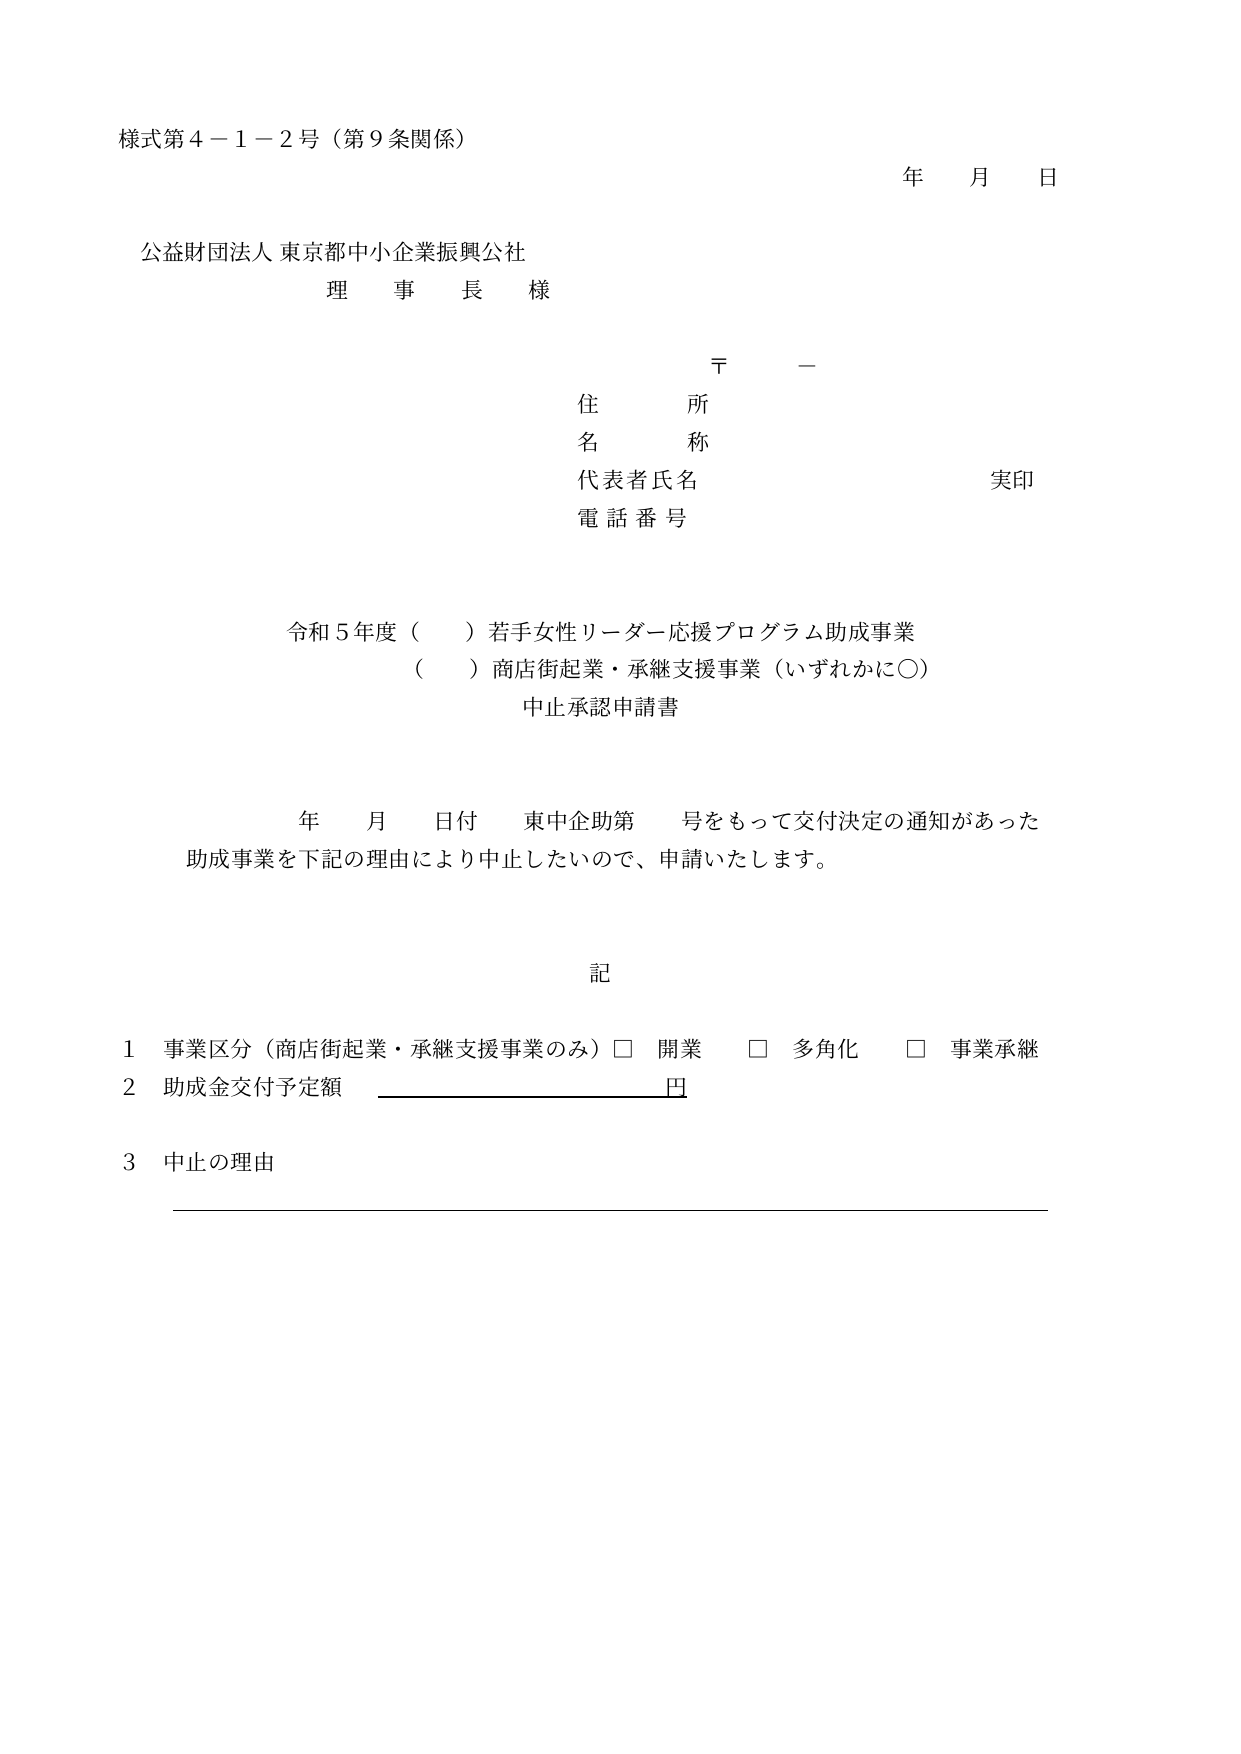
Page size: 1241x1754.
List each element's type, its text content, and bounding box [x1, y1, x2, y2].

text １ 事業区分（商店街起業・承継支援事業のみ）□ 開業 □ 多角化 □ 事業承継 [118, 1029, 1083, 1067]
text ３ 中止の理由 [118, 1142, 1083, 1180]
text 住 所 [577, 384, 1083, 422]
text 年 月 日 [118, 157, 1059, 194]
text 公益財団法人 東京都中小企業振興公社 [118, 232, 1083, 270]
text ２ 助成金交付予定額 円 [118, 1067, 1083, 1104]
text （ ）商店街起業・承継支援事業（いずれかに〇） [118, 649, 1083, 687]
text 理 事 長 様 [118, 270, 1083, 308]
text 名 称 [577, 422, 1083, 460]
text 助成事業を下記の理由により中止したいので、申請いたします。 [186, 839, 1083, 877]
text 年 月 日付 東中企助第 号をもって交付決定の通知があった [186, 801, 1083, 839]
text 電話番号 [577, 498, 1083, 536]
text 代表者氏名 実印 [577, 460, 1083, 498]
text 中止承認申請書 [118, 687, 1083, 725]
text 記 [118, 953, 1083, 991]
text 〒 － [118, 346, 1083, 384]
text 令和５年度（ ）若手女性リーダー応援プログラム助成事業 [118, 612, 1083, 649]
text 様式第４－１－２号（第９条関係） [118, 119, 1083, 157]
